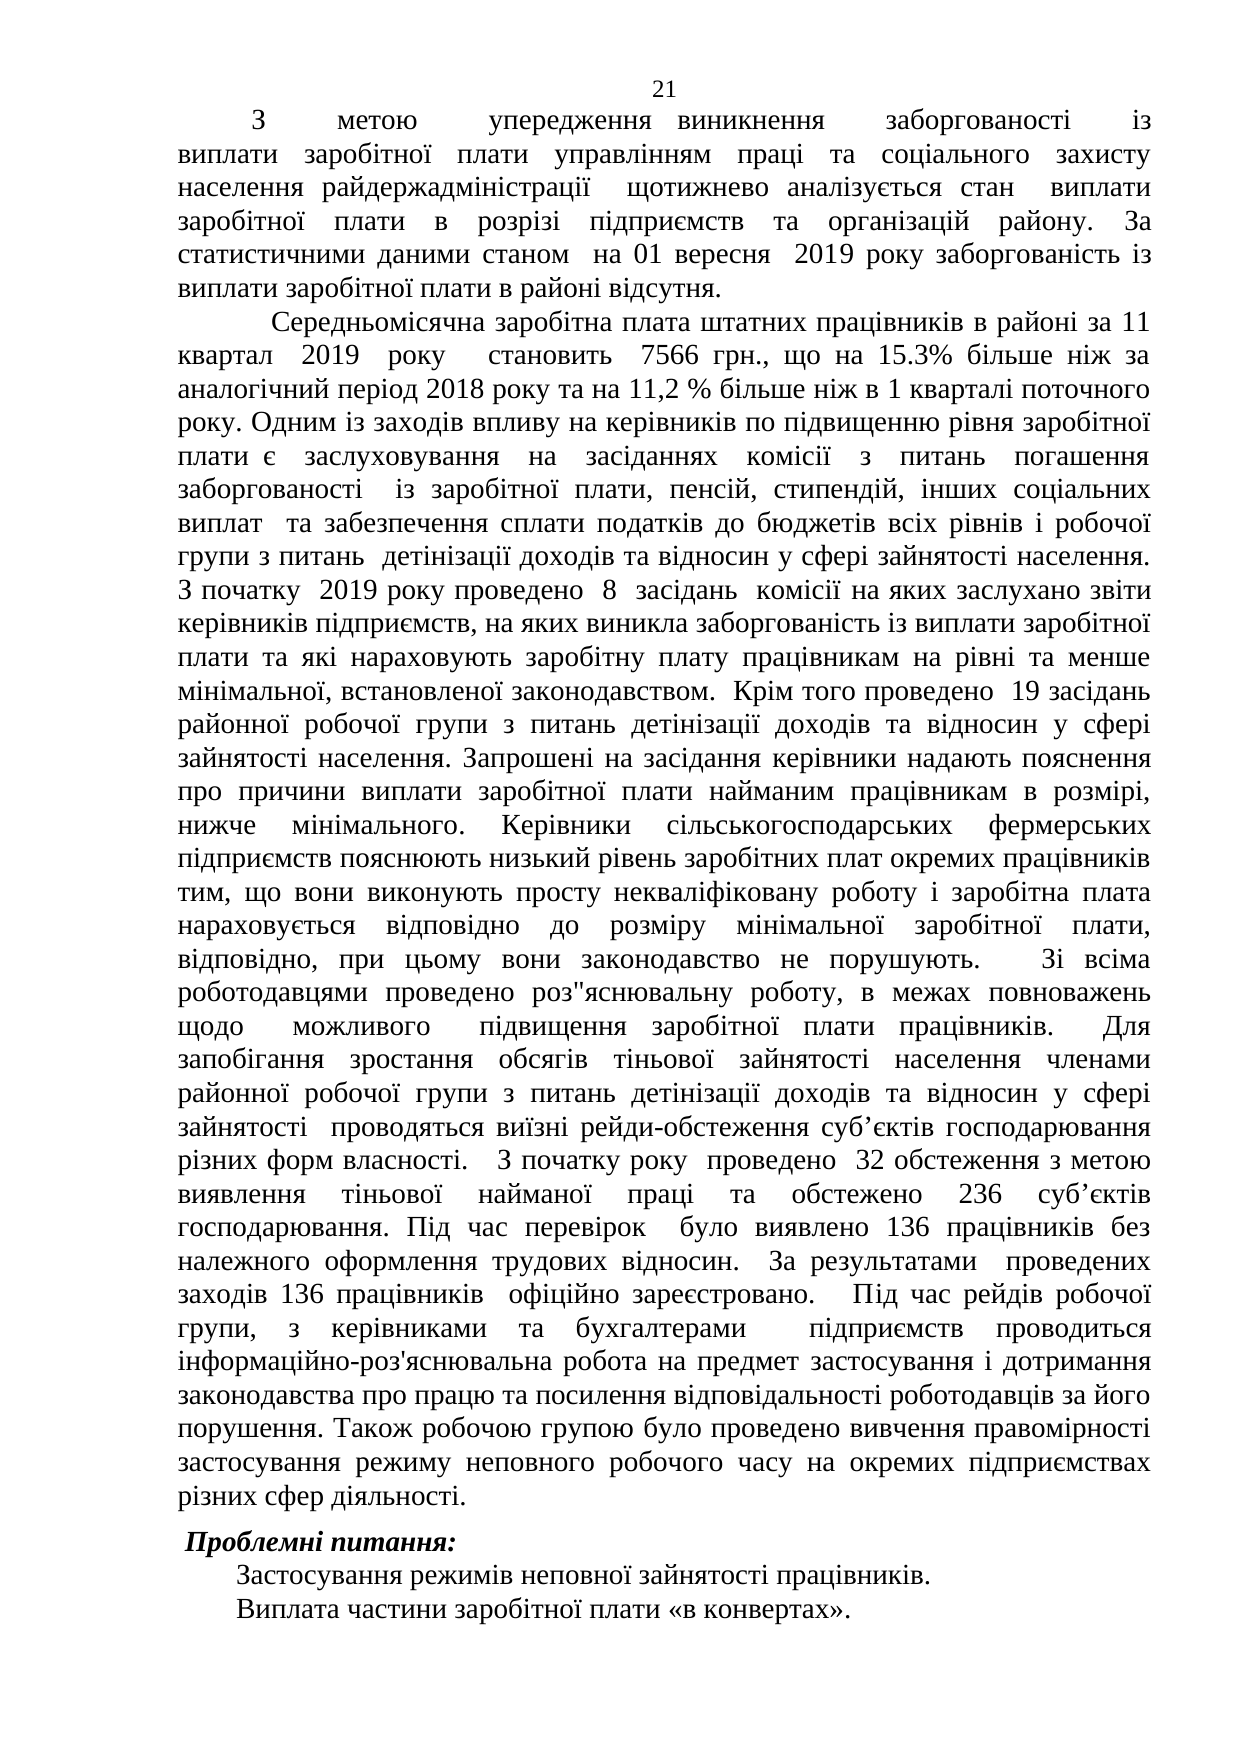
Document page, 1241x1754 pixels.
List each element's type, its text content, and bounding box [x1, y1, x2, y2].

text Проблемні питання: [177, 1524, 1152, 1557]
text З метою упередження виникнення заборгованості із виплати заробітної плати управлінням праці та соціального захисту населення райдержадміністрації щотижнево аналізується стан виплати заробітної плати в розрізі підприємств та організацій району. За статистичними даними станом на 01 вересня 2019 року заборгованість із виплати заробітної плати в районі відсутня. [177, 102, 1152, 304]
text Виплата частини заробітної плати «в конвертах». [207, 1591, 1152, 1624]
text Середньомісячна заробітна плата штатних працівників в районі за 11 квартал 2019 року становить 7566 грн., що на 15.3% більше ніж за аналогічний період 2018 року та на 11,2 % більше ніж в 1 кварталі поточного року. Одним із заходів впливу на керівників по підвищенню рівня заробітної плати є заслуховування на засіданнях комісії з питань погашення заборгованості із заробітної плати, пенсій, стипендій, інших соціальних виплат та забезпечення сплати податків до бюджетів всіх рівнів і робочої групи з питань детінізації доходів та відносин у сфері зайнятості населення. З початку 2019 року проведено 8 засідань комісії на яких заслухано звіти керівників підприємств, на яких виникла заборгованість із виплати заробітної плати та які нараховують заробітну плату працівникам на рівні та менше мінімальної, встановленої законодавством. Крім того проведено 19 засідань районної робочої групи з питань детінізації доходів та відносин у сфері зайнятості населення. Запрошені на засідання керівники надають пояснення про причини виплати заробітної плати найманим працівникам в розмірі, нижче мінімального. Керівники сільськогосподарських фермерських підприємств пояснюють низький рівень заробітних плат окремих працівників тим, що вони виконують просту некваліфіковану роботу і заробітна плата нараховується відповідно до розміру мінімальної заробітної плати, відповідно, при цьому вони законодавство не порушують. Зі всіма роботодавцями проведено роз"яснювальну роботу, в межах повноважень щодо можливого підвищення заробітної плати працівників. Для запобігання зростання обсягів тіньової зайнятості населення членами районної робочої групи з питань детінізації доходів та відносин у сфері зайнятості проводяться виїзні рейди-обстеження суб’єктів господарювання різних форм власності. З початку року проведено 32 обстеження з метою виявлення тіньової найманої праці та обстежено 236 суб’єктів господарювання. Під час перевірок було виявлено 136 працівників без належного оформлення трудових відносин. За результатами проведених заходів 136 працівників офіційно зареєстровано. Під час рейдів робочої групи, з керівниками та бухгалтерами підприємств проводиться інформаційно-роз'яснювальна робота на предмет застосування і дотримання законодавства про працю та посилення відповідальності роботодавців за його порушення. Також робочою групою було проведено вивчення правомірності застосування режиму неповного робочого часу на окремих підприємствах різних сфер діяльності. [177, 304, 1152, 1511]
text Застосування режимів неповної зайнятості працівників. [207, 1557, 1152, 1591]
